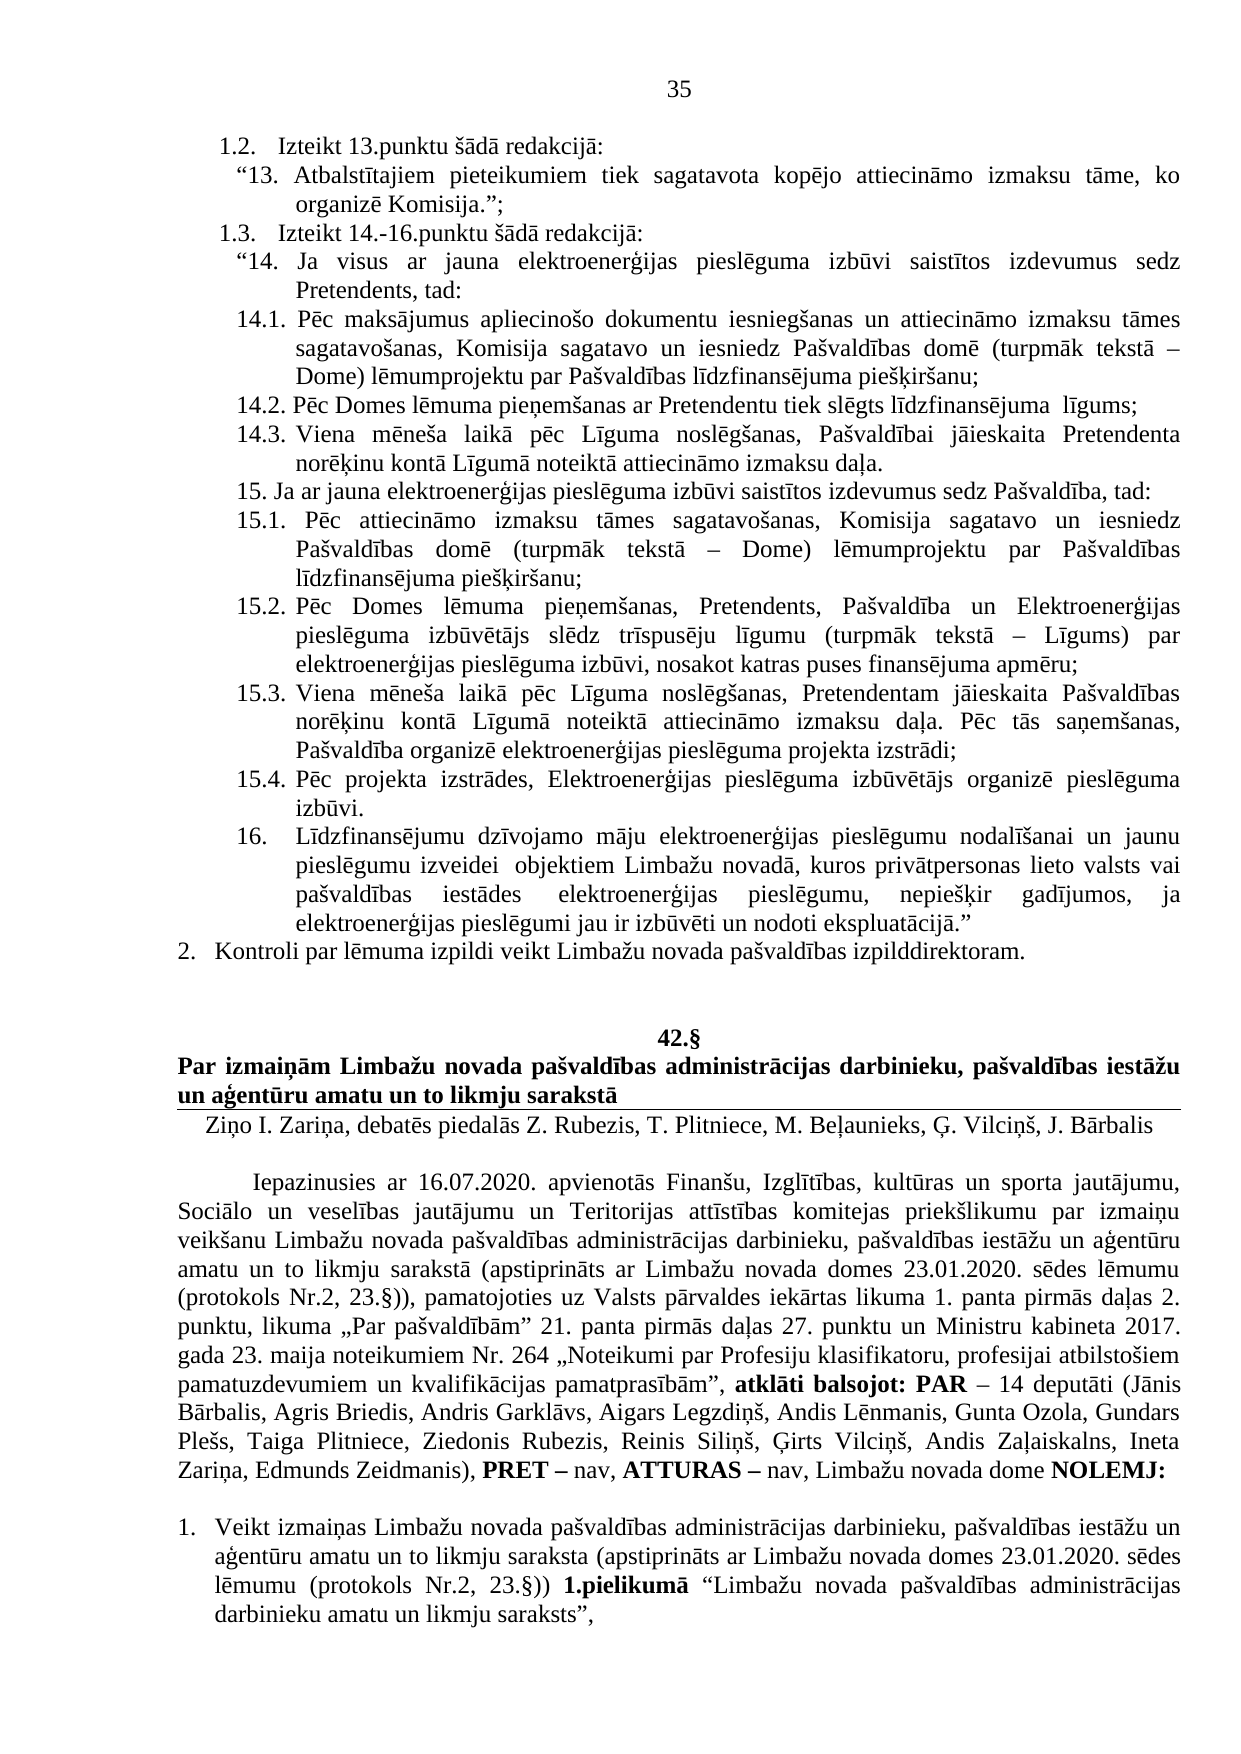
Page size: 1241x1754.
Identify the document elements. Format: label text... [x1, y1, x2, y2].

list Veikt izmaiņas Limbažu novada pašvaldības administrācijas darbinieku, pašvaldības iestāžu un aģentūru amatu un to likmju saraksta (apstiprināts ar Limbažu novada domes 23.01.2020. sēdes lēmumu (protokols Nr.2, 23.§)) 1.pielikumā “Limbažu novada pašvaldības administrācijas darbinieku amatu un likmju saraksts”, [177, 1512, 1181, 1627]
text 14.1. Pēc maksājumus apliecinošo dokumentu iesniegšanas un attiecināmo izmaksu tāmes sagatavošanas, Komisija sagatavo un iesniedz Pašvaldības domē (turpmāk tekstā – Dome) lēmumprojektu par Pašvaldības līdzfinansējuma piešķiršanu; [236, 304, 1181, 390]
text 14.2. Pēc Domes lēmuma pieņemšanas ar Pretendentu tiek slēgts līdzfinansējuma līgums; [236, 390, 1181, 419]
list Kontroli par lēmuma izpildi veikt Limbažu novada pašvaldības izpilddirektoram. [177, 936, 1181, 965]
text 15. Ja ar jauna elektroenerģijas pieslēguma izbūvi saistītos izdevumus sedz Pašvaldība, tad: [236, 476, 1181, 505]
list Izteikt 14.-16.punktu šādā redakcijā: [218, 218, 1181, 246]
text “13. Atbalstītajiem pieteikumiem tiek sagatavota kopējo attiecināmo izmaksu tāme, ko organizē Komisija.”; [236, 160, 1181, 218]
list Viena mēneša laikā pēc Līguma noslēgšanas, Pretendentam jāieskaita Pašvaldības norēķinu kontā Līgumā noteiktā attiecināmo izmaksu daļa. Pēc tās saņemšanas, Pašvaldība organizē elektroenerģijas pieslēguma projekta izstrādi; [236, 678, 1181, 764]
text 42.§ [177, 1023, 1181, 1051]
list Pēc projekta izstrādes, Elektroenerģijas pieslēguma izbūvētājs organizē pieslēguma izbūvi. [236, 764, 1181, 821]
text Par izmaiņām Limbažu novada pašvaldības administrācijas darbinieku, pašvaldības iestāžu un aģentūru amatu un to likmju sarakstā [177, 1051, 1181, 1109]
text “14. Ja visus ar jauna elektroenerģijas pieslēguma izbūvi saistītos izdevumus sedz Pretendents, tad: [236, 246, 1181, 304]
text 15.1. Pēc attiecināmo izmaksu tāmes sagatavošanas, Komisija sagatavo un iesniedz Pašvaldības domē (turpmāk tekstā – Dome) lēmumprojektu par Pašvaldības līdzfinansējuma piešķiršanu; [236, 505, 1181, 591]
list Viena mēneša laikā pēc Līguma noslēgšanas, Pašvaldībai jāieskaita Pretendenta norēķinu kontā Līgumā noteiktā attiecināmo izmaksu daļa. [236, 419, 1181, 476]
list Pēc Domes lēmuma pieņemšanas, Pretendents, Pašvaldība un Elektroenerģijas pieslēguma izbūvētājs slēdz trīspusēju līgumu (turpmāk tekstā – Līgums) par elektroenerģijas pieslēguma izbūvi, nosakot katras puses finansējuma apmēru; [236, 591, 1181, 678]
text Ziņo I. Zariņa, debatēs piedalās Z. Rubezis, T. Plitniece, M. Beļaunieks, Ģ. Vilciņš, J. Bārbalis [177, 1110, 1181, 1139]
list Līdzfinansējumu dzīvojamo māju elektroenerģijas pieslēgumu nodalīšanai un jaunu pieslēgumu izveidei objektiem Limbažu novadā, kuros privātpersonas lieto valsts vai pašvaldības iestādes elektroenerģijas pieslēgumu, nepiešķir gadījumos, ja elektroenerģijas pieslēgumi jau ir izbūvēti un nodoti ekspluatācijā.” [236, 821, 1181, 936]
list Izteikt 13.punktu šādā redakcijā: [218, 131, 1181, 160]
text Iepazinusies ar 16.07.2020. apvienotās Finanšu, Izglītības, kultūras un sporta jautājumu, Sociālo un veselības jautājumu un Teritorijas attīstības komitejas priekšlikumu par izmaiņu veikšanu Limbažu novada pašvaldības administrācijas darbinieku, pašvaldības iestāžu un aģentūru amatu un to likmju sarakstā (apstiprināts ar Limbažu novada domes 23.01.2020. sēdes lēmumu (protokols Nr.2, 23.§)), pamatojoties uz Valsts pārvaldes iekārtas likuma 1. panta pirmās daļas 2. punktu, likuma „Par pašvaldībām” 21. panta pirmās daļas 27. punktu un Ministru kabineta 2017. gada 23. maija noteikumiem Nr. 264 „Noteikumi par Profesiju klasifikatoru, profesijai atbilstošiem pamatuzdevumiem un kvalifikācijas pamatprasībām”, atklāti balsojot: PAR – 14 deputāti (Jānis Bārbalis, Agris Briedis, Andris Garklāvs, Aigars Legzdiņš, Andis Lēnmanis, Gunta Ozola, Gundars Plešs, Taiga Plitniece, Ziedonis Rubezis, Reinis Siliņš, Ģirts Vilciņš, Andis Zaļaiskalns, Ineta Zariņa, Edmunds Zeidmanis), PRET – nav, ATTURAS – nav, Limbažu novada dome NOLEMJ: [177, 1167, 1181, 1484]
